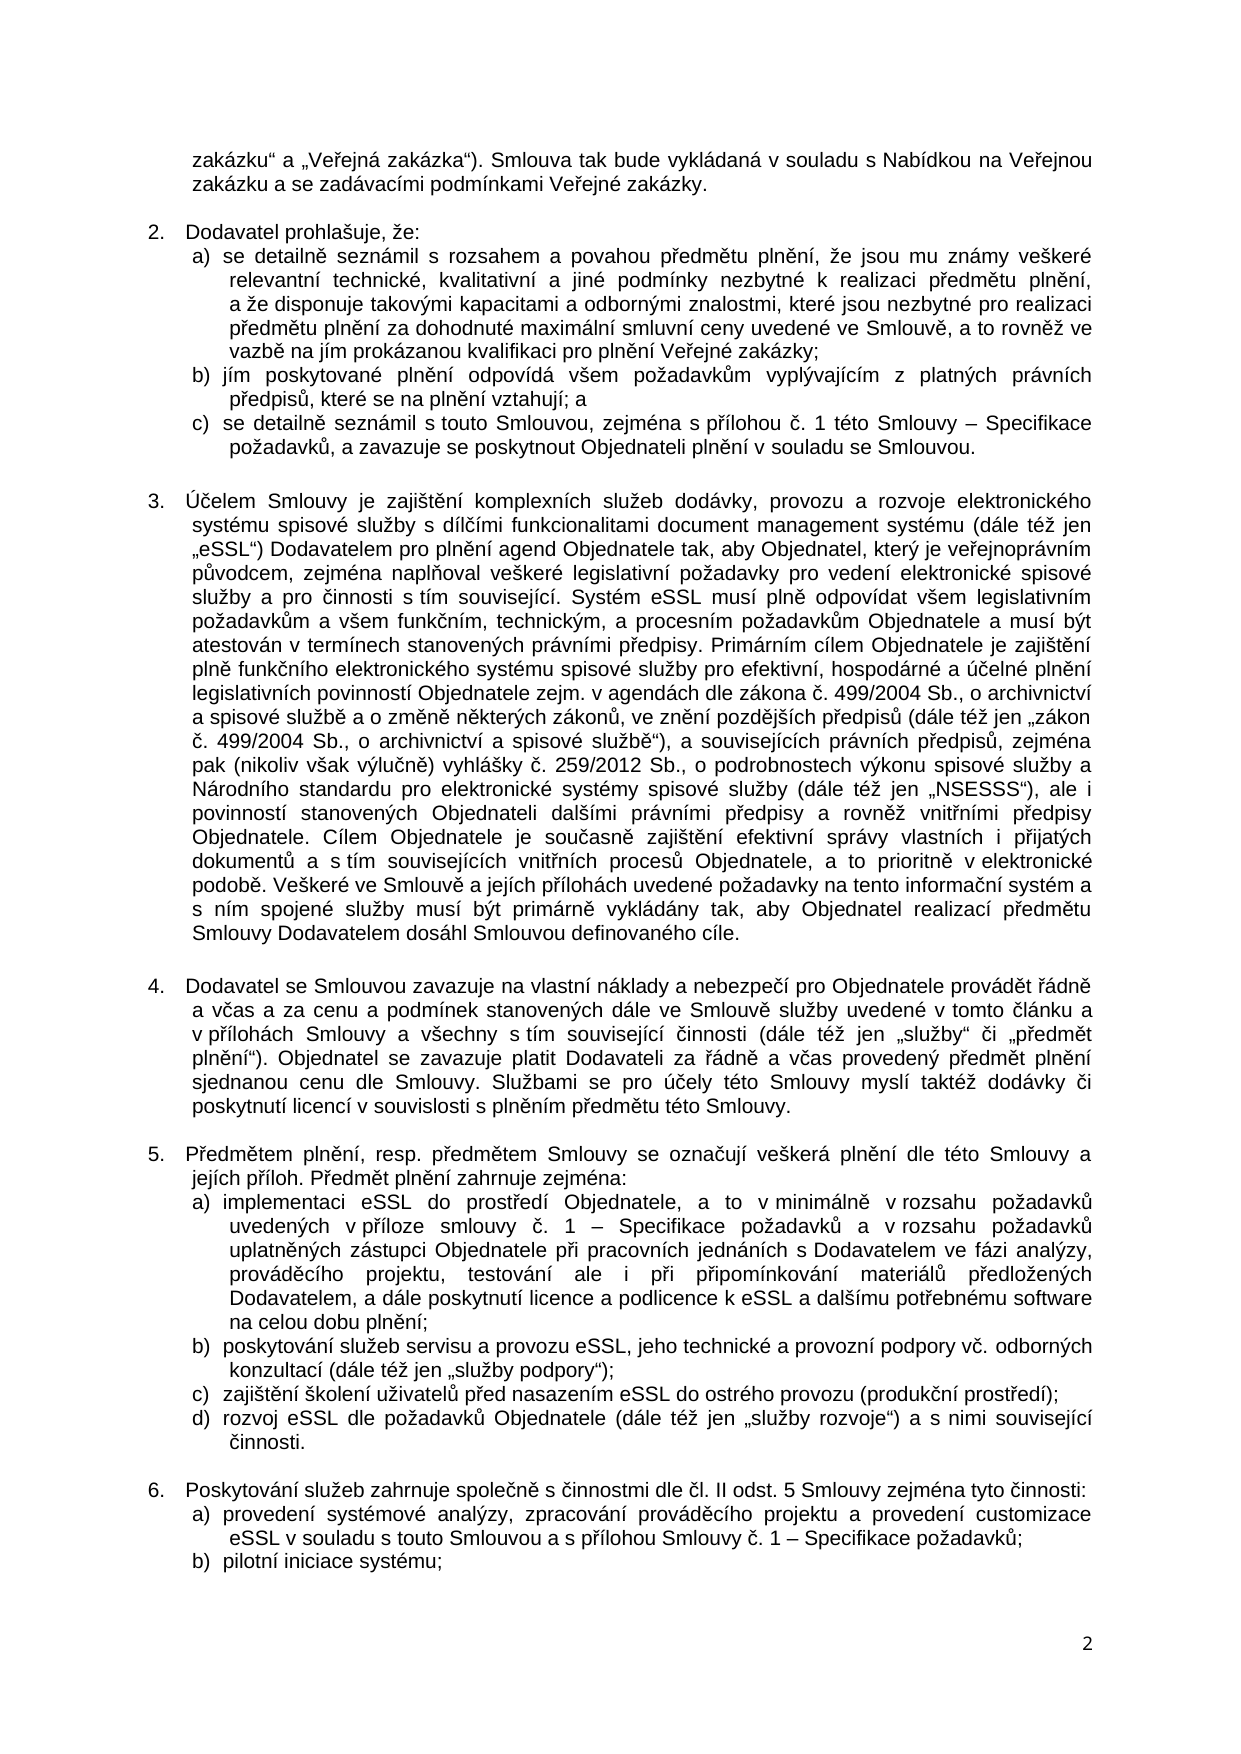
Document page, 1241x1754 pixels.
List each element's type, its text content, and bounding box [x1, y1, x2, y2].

list poskytování služeb servisu a provozu eSSL, jeho technické a provozní podpory vč. odborných konzultací (dále též jen „služby podpory“); [192, 1334, 1093, 1382]
list Dodavatel prohlašuje, že: [148, 219, 1093, 243]
list Poskytování služeb zahrnuje společně s činnostmi dle čl. II odst. 5 Smlouvy zejména tyto činnosti: [148, 1477, 1093, 1501]
list se detailně seznámil s touto Smlouvou, zejména s přílohou č. 1 této Smlouvy – Specifikace požadavků, a zavazuje se poskytnout Objednateli plnění v souladu se Smlouvou. [192, 411, 1093, 459]
list zajištění školení uživatelů před nasazením eSSL do ostrého provozu (produkční prostředí); [192, 1382, 1093, 1406]
list rozvoj eSSL dle požadavků Objednatele (dále též jen „služby rozvoje“) a s nimi související činnosti. [192, 1406, 1093, 1453]
list jím poskytované plnění odpovídá všem požadavkům vyplývajícím z platných právních předpisů, které se na plnění vztahují; a [192, 363, 1093, 411]
list implementaci eSSL do prostředí Objednatele, a to v minimálně v rozsahu požadavků uvedených v příloze smlouvy č. 1 – Specifikace požadavků a v rozsahu požadavků uplatněných zástupci Objednatele při pracovních jednáních s Dodavatelem ve fázi analýzy, prováděcího projektu, testování ale i při připomínkování materiálů předložených Dodavatelem, a dále poskytnutí licence a podlicence k eSSL a dalšímu potřebnému software na celou dobu plnění; [192, 1190, 1093, 1334]
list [148, 148, 1093, 196]
list se detailně seznámil s rozsahem a povahou předmětu plnění, že jsou mu známy veškeré relevantní technické, kvalitativní a jiné podmínky nezbytné k realizaci předmětu plnění, a že disponuje takovými kapacitami a odbornými znalostmi, které jsou nezbytné pro realizaci předmětu plnění za dohodnuté maximální smluvní ceny uvedené ve Smlouvě, a to rovněž ve vazbě na jím prokázanou kvalifikaci pro plnění Veřejné zakázky; [192, 243, 1093, 363]
list pilotní iniciace systému; [192, 1549, 1093, 1573]
list provedení systémové analýzy, zpracování prováděcího projektu a provedení customizace eSSL v souladu s touto Smlouvou a s přílohou Smlouvy č. 1 – Specifikace požadavků; [192, 1501, 1093, 1549]
list Účelem Smlouvy je zajištění komplexních služeb dodávky, provozu a rozvoje elektronického systému spisové služby s dílčími funkcionalitami document management systému (dále též jen „eSSL“) Dodavatelem pro plnění agend Objednatele tak, aby Objednatel, který je veřejnoprávním původcem, zejména naplňoval veškeré legislativní požadavky pro vedení elektronické spisové služby a pro činnosti s tím související. Systém eSSL musí plně odpovídat všem legislativním požadavkům a všem funkčním, technickým, a procesním požadavkům Objednatele a musí být atestován v termínech stanovených právními předpisy. Primárním cílem Objednatele je zajištění plně funkčního elektronického systému spisové služby pro efektivní, hospodárné a účelné plnění legislativních povinností Objednatele zejm. v agendách dle zákona č. 499/2004 Sb., o archivnictví a spisové službě a o změně některých zákonů, ve znění pozdějších předpisů (dále též jen „zákon č. 499/2004 Sb., o archivnictví a spisové službě“), a souvisejících právních předpisů, zejména pak (nikoliv však výlučně) vyhlášky č. 259/2012 Sb., o podrobnostech výkonu spisové služby a Národního standardu pro elektronické systémy spisové služby (dále též jen „NSESSS“), ale i povinností stanovených Objednateli dalšími právními předpisy a rovněž vnitřními předpisy Objednatele. Cílem Objednatele je současně zajištění efektivní správy vlastních i přijatých dokumentů a s tím souvisejících vnitřních procesů Objednatele, a to prioritně v elektronické podobě. Veškeré ve Smlouvě a jejích přílohách uvedené požadavky na tento informační systém a s ním spojené služby musí být primárně vykládány tak, aby Objednatel realizací předmětu Smlouvy Dodavatelem dosáhl Smlouvou definovaného cíle. [148, 489, 1093, 944]
list Předmětem plnění, resp. předmětem Smlouvy se označují veškerá plnění dle této Smlouvy a jejích příloh. Předmět plnění zahrnuje zejména: [148, 1142, 1093, 1190]
list Dodavatel se Smlouvou zavazuje na vlastní náklady a nebezpečí pro Objednatele provádět řádně a včas a za cenu a podmínek stanovených dále ve Smlouvě služby uvedené v tomto článku a v přílohách Smlouvy a všechny s tím související činnosti (dále též jen „služby“ či „předmět plnění“). Objednatel se zavazuje platit Dodavateli za řádně a včas provedený předmět plnění sjednanou cenu dle Smlouvy. Službami se pro účely této Smlouvy myslí taktéž dodávky či poskytnutí licencí v souvislosti s plněním předmětu této Smlouvy. [148, 974, 1093, 1118]
